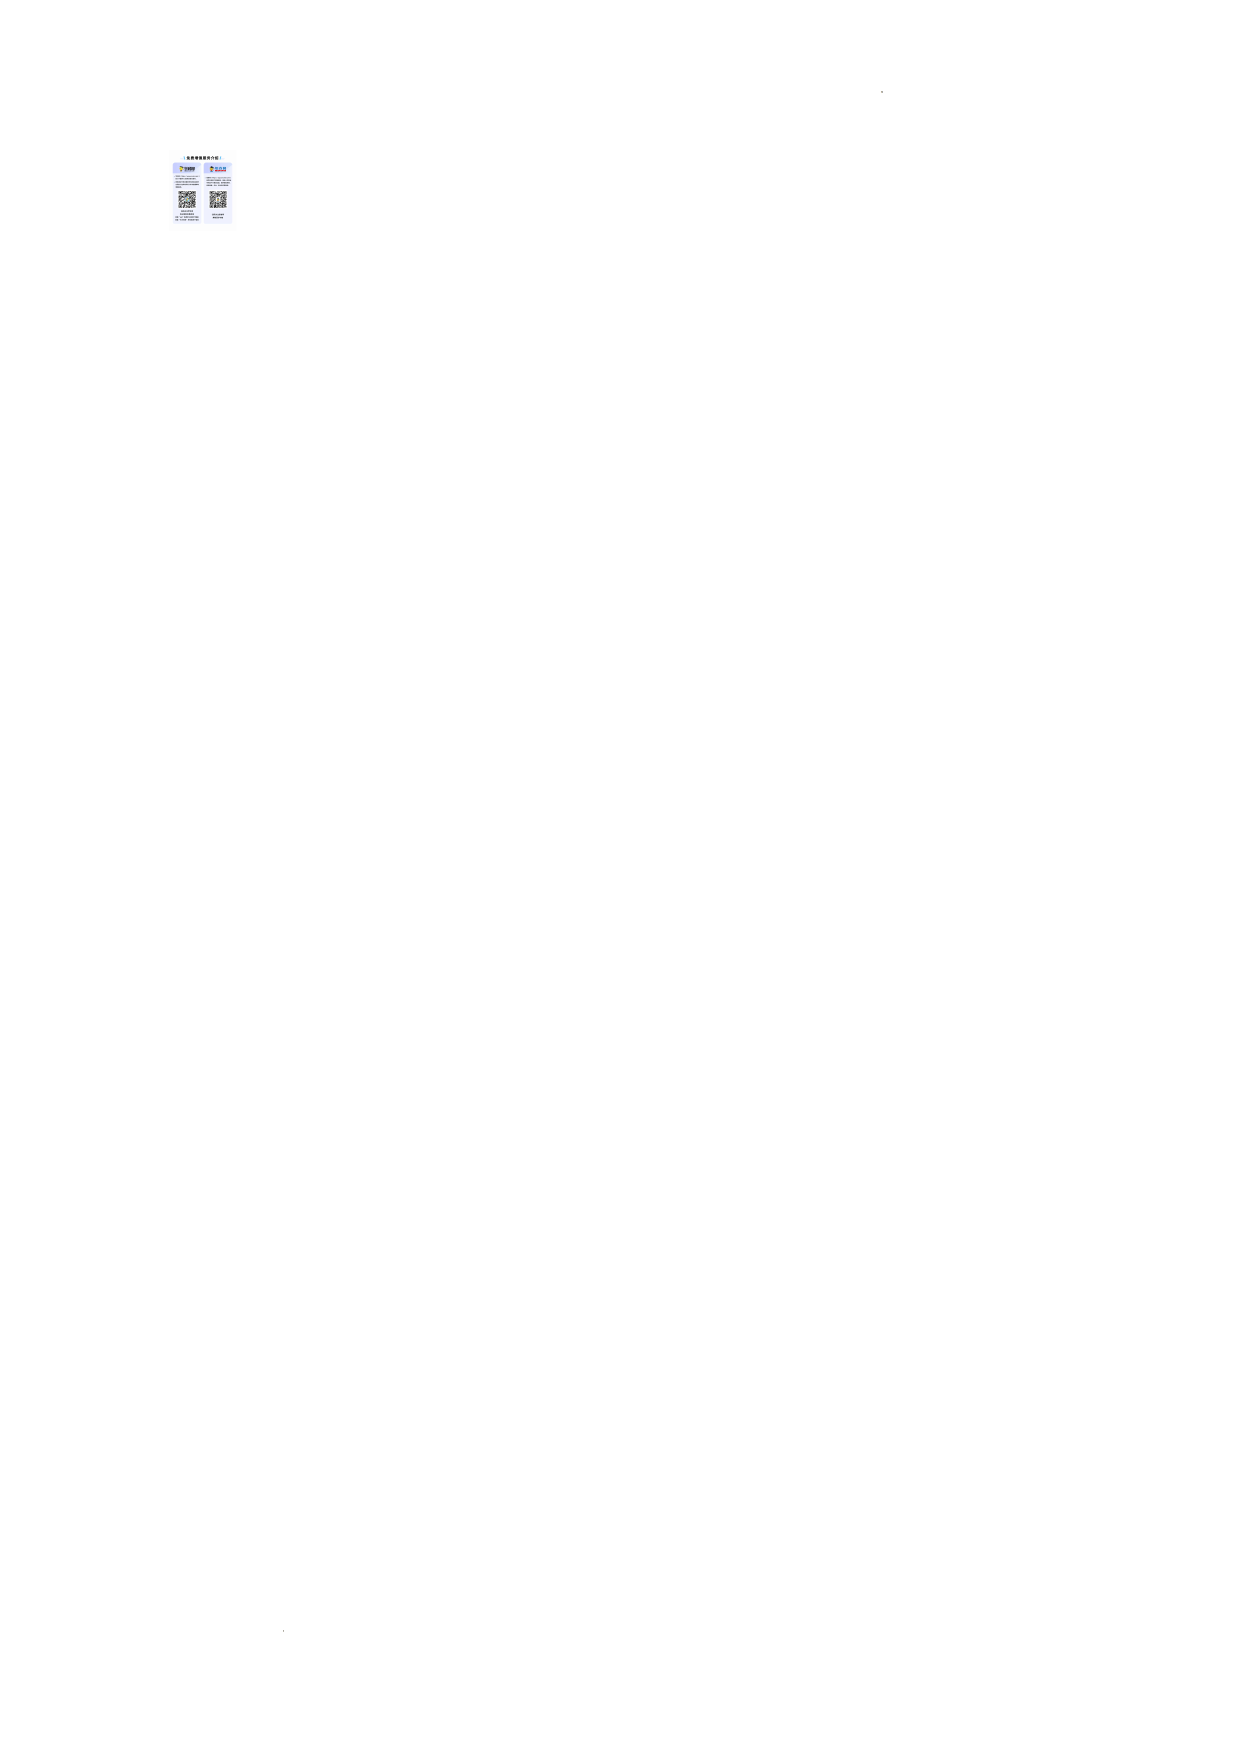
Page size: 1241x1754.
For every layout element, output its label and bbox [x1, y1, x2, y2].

picture [168, 150, 237, 231]
